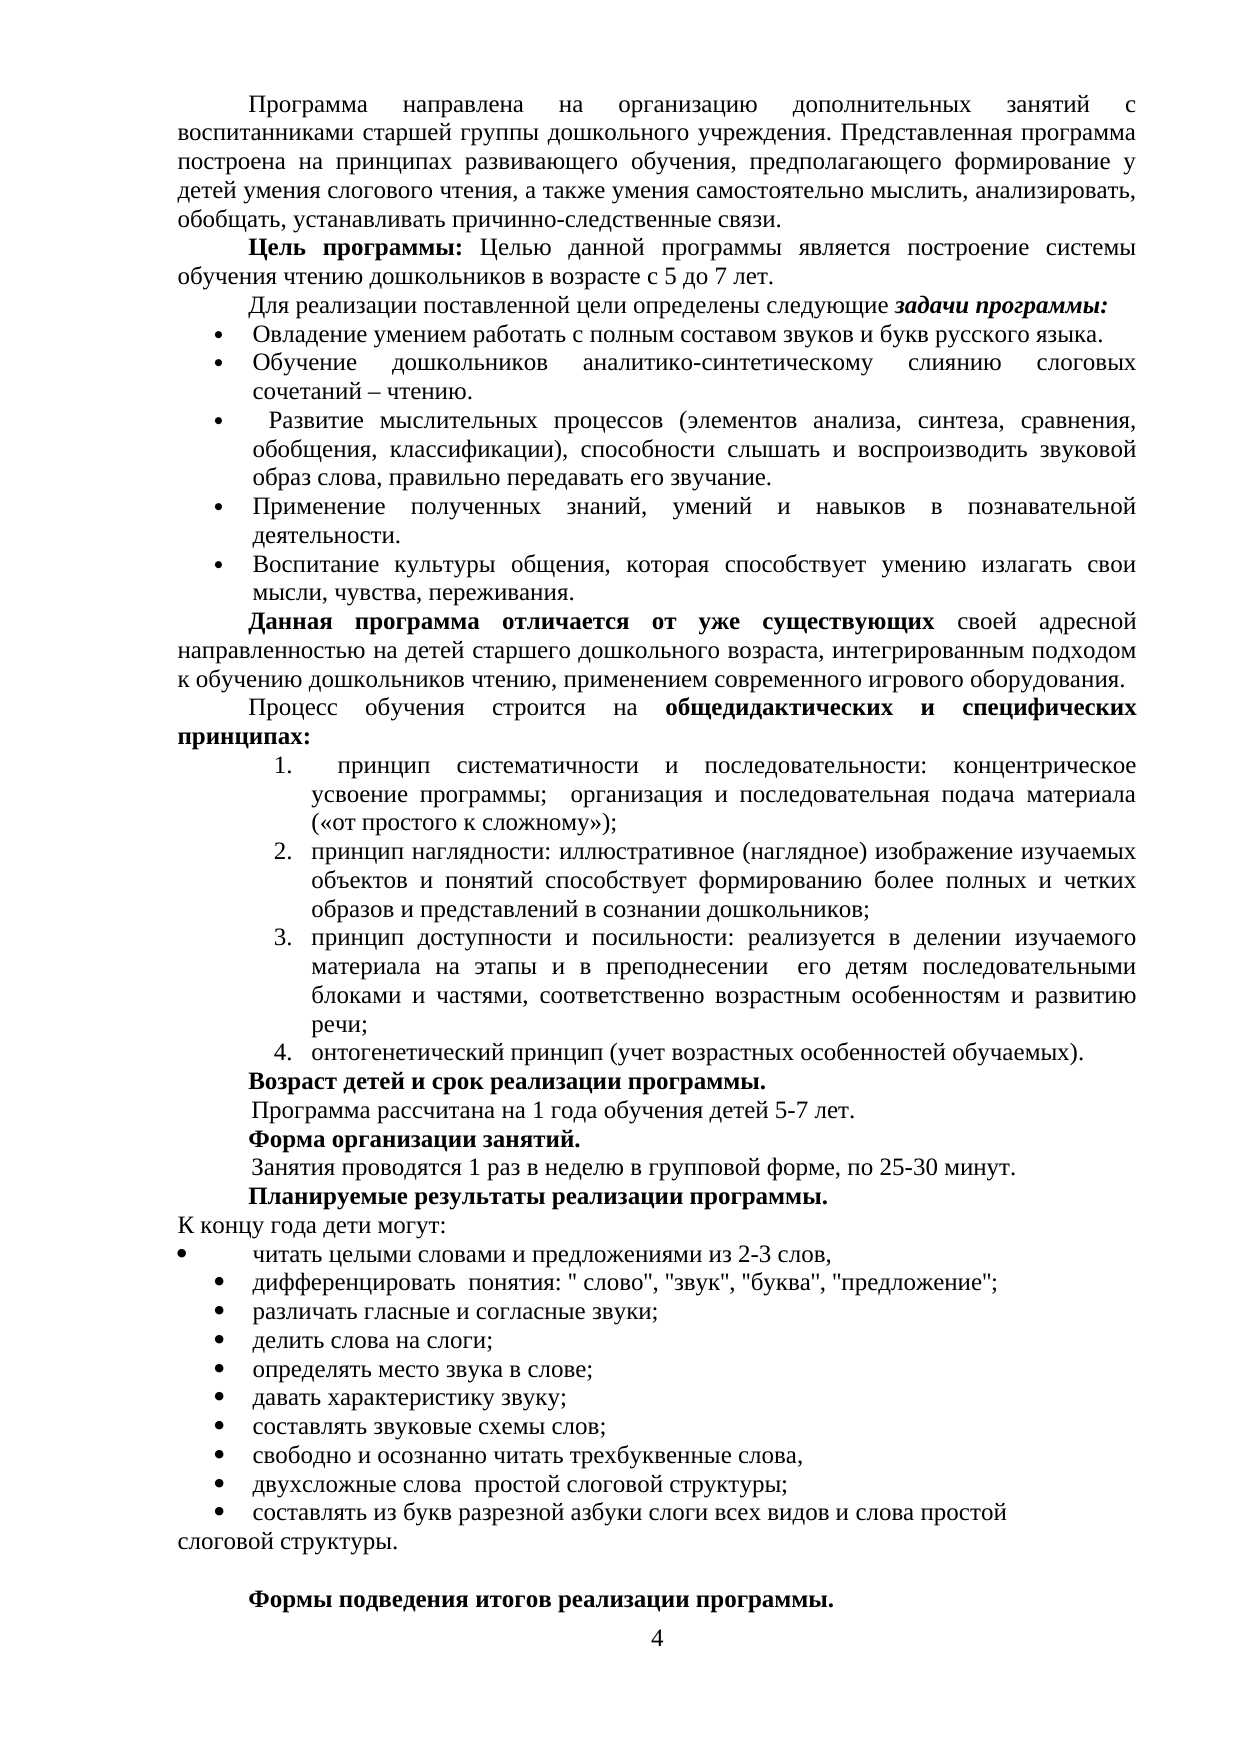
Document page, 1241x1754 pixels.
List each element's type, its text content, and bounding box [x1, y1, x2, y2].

list принцип систематичности и последовательности: концентрическое усвоение программы; организация и последовательная подача материала («от простого к сложному»); [274, 750, 1137, 836]
text Процесс обучения строится на общедидактических и специфических принципах: [177, 692, 1137, 750]
list делить слова на слоги; [215, 1325, 1137, 1354]
list различать гласные и согласные звуки; [215, 1296, 1137, 1325]
list Обучение дошкольников аналитико-синтетическому слиянию слоговых сочетаний – чтению. [215, 347, 1137, 405]
text Программа направлена на организацию дополнительных занятий с воспитанниками старшей группы дошкольного учреждения. Представленная программа построена на принципах развивающего обучения, предполагающего формирование у детей умения слогового чтения, а также умения самостоятельно мыслить, анализировать, обобщать, устанавливать причинно-следственные связи. [177, 89, 1137, 232]
text Для реализации поставленной цели определены следующие задачи программы: [177, 290, 1137, 319]
list Применение полученных знаний, умений и навыков в познавательной деятельности. [215, 491, 1137, 549]
list онтогенетический принцип (учет возрастных особенностей обучаемых). [274, 1037, 1137, 1066]
text Формы подведения итогов реализации программы. [177, 1584, 1137, 1612]
list дифференцировать понятия: '' слово'', ''звук'', ''буква'', ''предложение''; [215, 1267, 1137, 1296]
text Планируемые результаты реализации программы. [177, 1181, 1137, 1210]
list давать характеристику звуку; [215, 1382, 1137, 1411]
text Данная программа отличается от уже существующих своей адресной направленностью на детей старшего дошкольного возраста, интегрированным подходом к обучению дошкольников чтению, применением современного игрового оборудования. [177, 606, 1137, 692]
list двухсложные слова простой слоговой структуры; [215, 1469, 1137, 1497]
text слоговой структуры. [177, 1526, 1137, 1555]
list читать целыми словами и предложениями из 2-3 слов, [177, 1239, 1137, 1267]
list принцип наглядности: иллюстративное (наглядное) изображение изучаемых объектов и понятий способствует формированию более полных и четких образов и представлений в сознании дошкольников; [274, 836, 1137, 922]
list Развитие мыслительных процессов (элементов анализа, синтеза, сравнения, обобщения, классификации), способности слышать и воспроизводить звуковой образ слова, правильно передавать его звучание. [215, 405, 1137, 491]
list Воспитание культуры общения, которая способствует умению излагать свои мысли, чувства, переживания. [215, 549, 1137, 606]
text Форма организации занятий. [177, 1124, 1137, 1152]
list определять место звука в слове; [215, 1354, 1137, 1382]
text Занятия проводятся 1 раз в неделю в групповой форме, по 25-30 минут. [177, 1152, 1137, 1181]
list составлять звуковые схемы слов; [215, 1411, 1137, 1440]
text Цель программы: Целью данной программы является построение системы обучения чтению дошкольников в возрасте с 5 до 7 лет. [177, 232, 1137, 290]
list свободно и осознанно читать трехбуквенные слова, [215, 1440, 1137, 1469]
text Программа рассчитана на 1 года обучения детей 5-7 лет. [177, 1095, 1137, 1124]
text Возраст детей и срок реализации программы. [177, 1066, 1137, 1095]
list принцип доступности и посильности: реализуется в делении изучаемого материала на этапы и в преподнесении его детям последовательными блоками и частями, соответственно возрастным особенностям и развитию речи; [274, 922, 1137, 1037]
list Овладение умением работать с полным составом звуков и букв русского языка. [215, 319, 1137, 347]
list составлять из букв разрезной азбуки слоги всех видов и слова простой [215, 1497, 1137, 1526]
text К концу года дети могут: [177, 1210, 1137, 1239]
